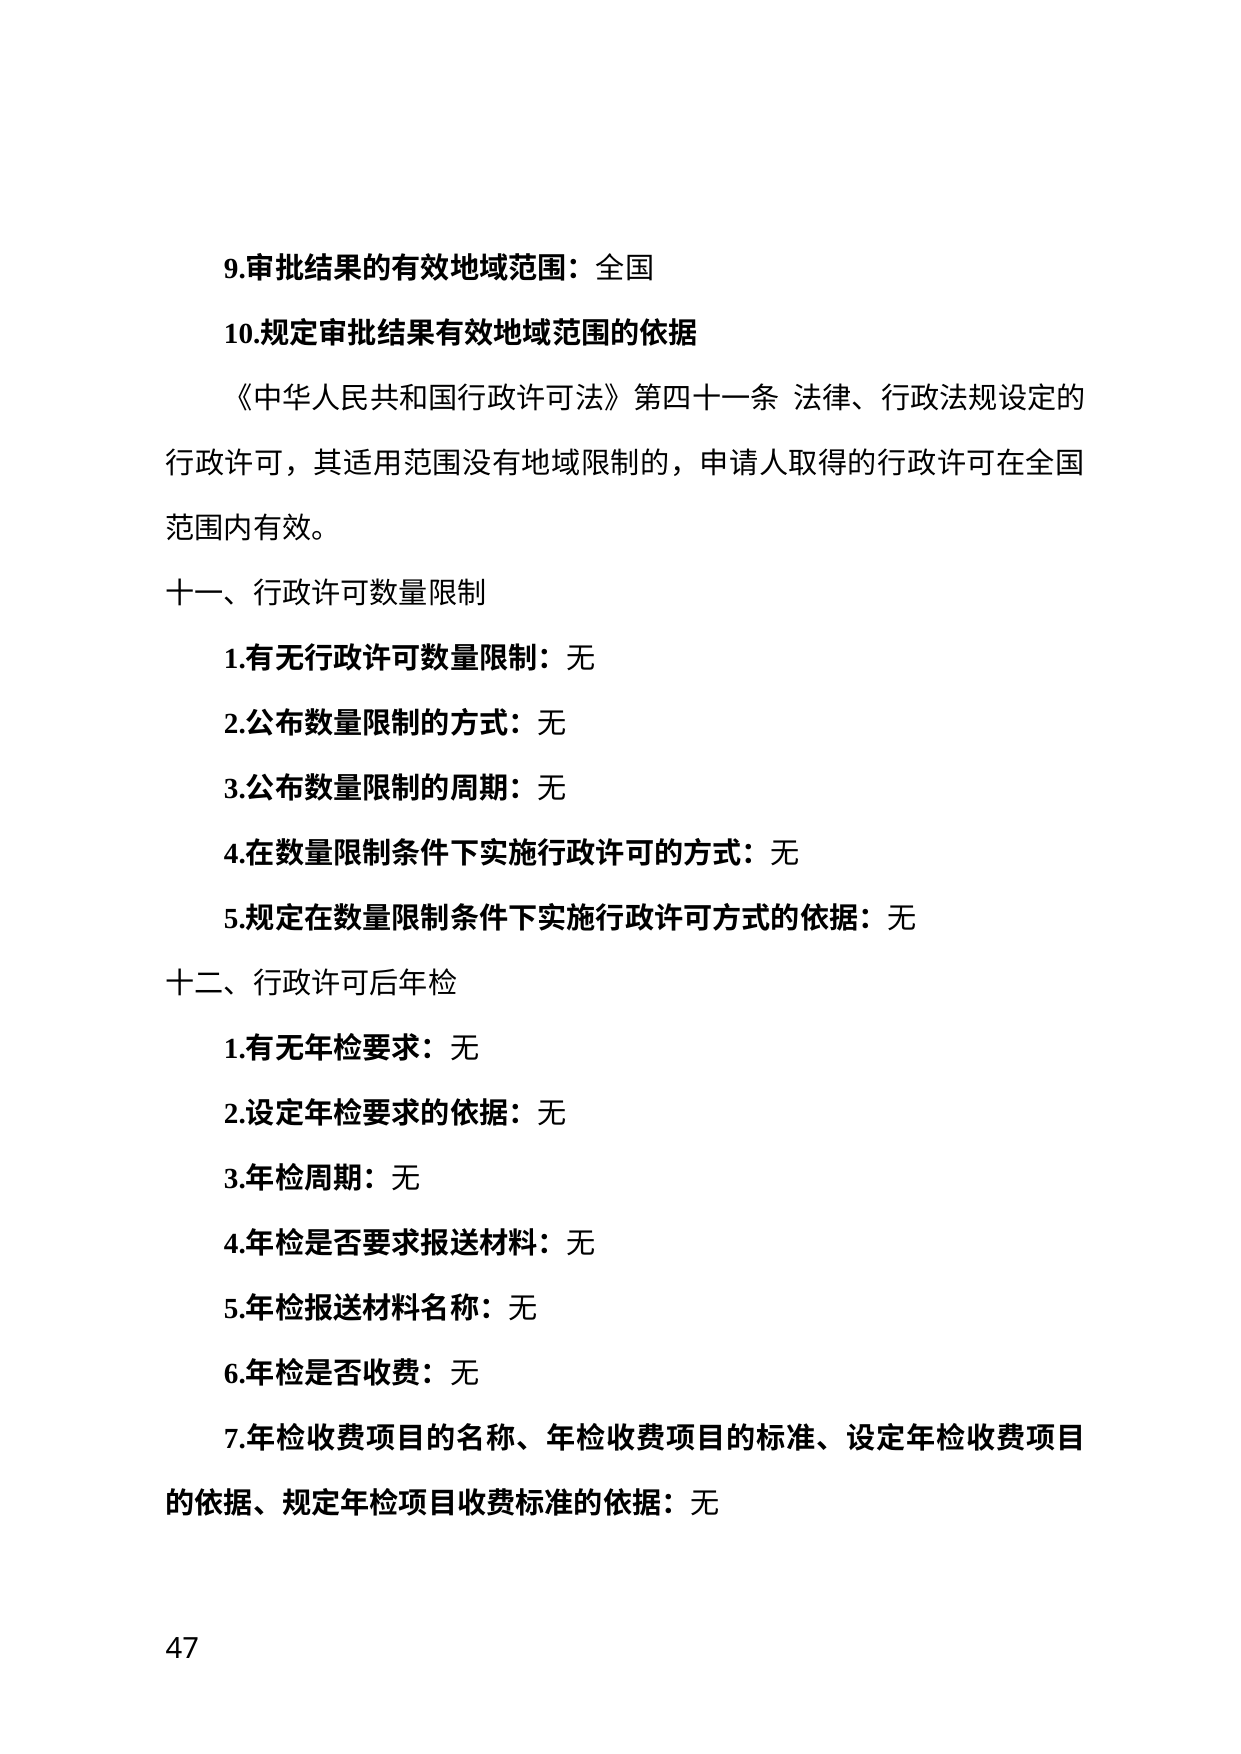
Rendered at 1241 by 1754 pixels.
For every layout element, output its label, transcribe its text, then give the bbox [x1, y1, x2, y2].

list 6.年检是否收费：无 [165, 1338, 1087, 1403]
list 十二、行政许可后年检 [165, 948, 1087, 1013]
list 2.公布数量限制的方式：无 [165, 688, 1087, 753]
list 十一、行政许可数量限制 [165, 558, 1087, 623]
list 4.年检是否要求报送材料：无 [165, 1208, 1087, 1273]
list 1.有无年检要求：无 [165, 1013, 1087, 1078]
list 3.公布数量限制的周期：无 [165, 753, 1087, 818]
list 《中华人民共和国行政许可法》第四十一条 法律、行政法规设定的行政许可，其适用范围没有地域限制的，申请人取得的行政许可在全国范围内有效。 [165, 363, 1087, 558]
list 9.审批结果的有效地域范围：全国 [165, 233, 1087, 298]
list 5.年检报送材料名称：无 [165, 1273, 1087, 1338]
list 2.设定年检要求的依据：无 [165, 1078, 1087, 1143]
list 7.年检收费项目的名称、年检收费项目的标准、设定年检收费项目的依据、规定年检项目收费标准的依据：无 [165, 1403, 1087, 1533]
list 3.年检周期：无 [165, 1143, 1087, 1208]
list 4.在数量限制条件下实施行政许可的方式：无 [165, 818, 1087, 883]
list 1.有无行政许可数量限制：无 [165, 623, 1087, 688]
list 5.规定在数量限制条件下实施行政许可方式的依据：无 [165, 883, 1087, 948]
list 10.规定审批结果有效地域范围的依据 [165, 298, 1087, 363]
